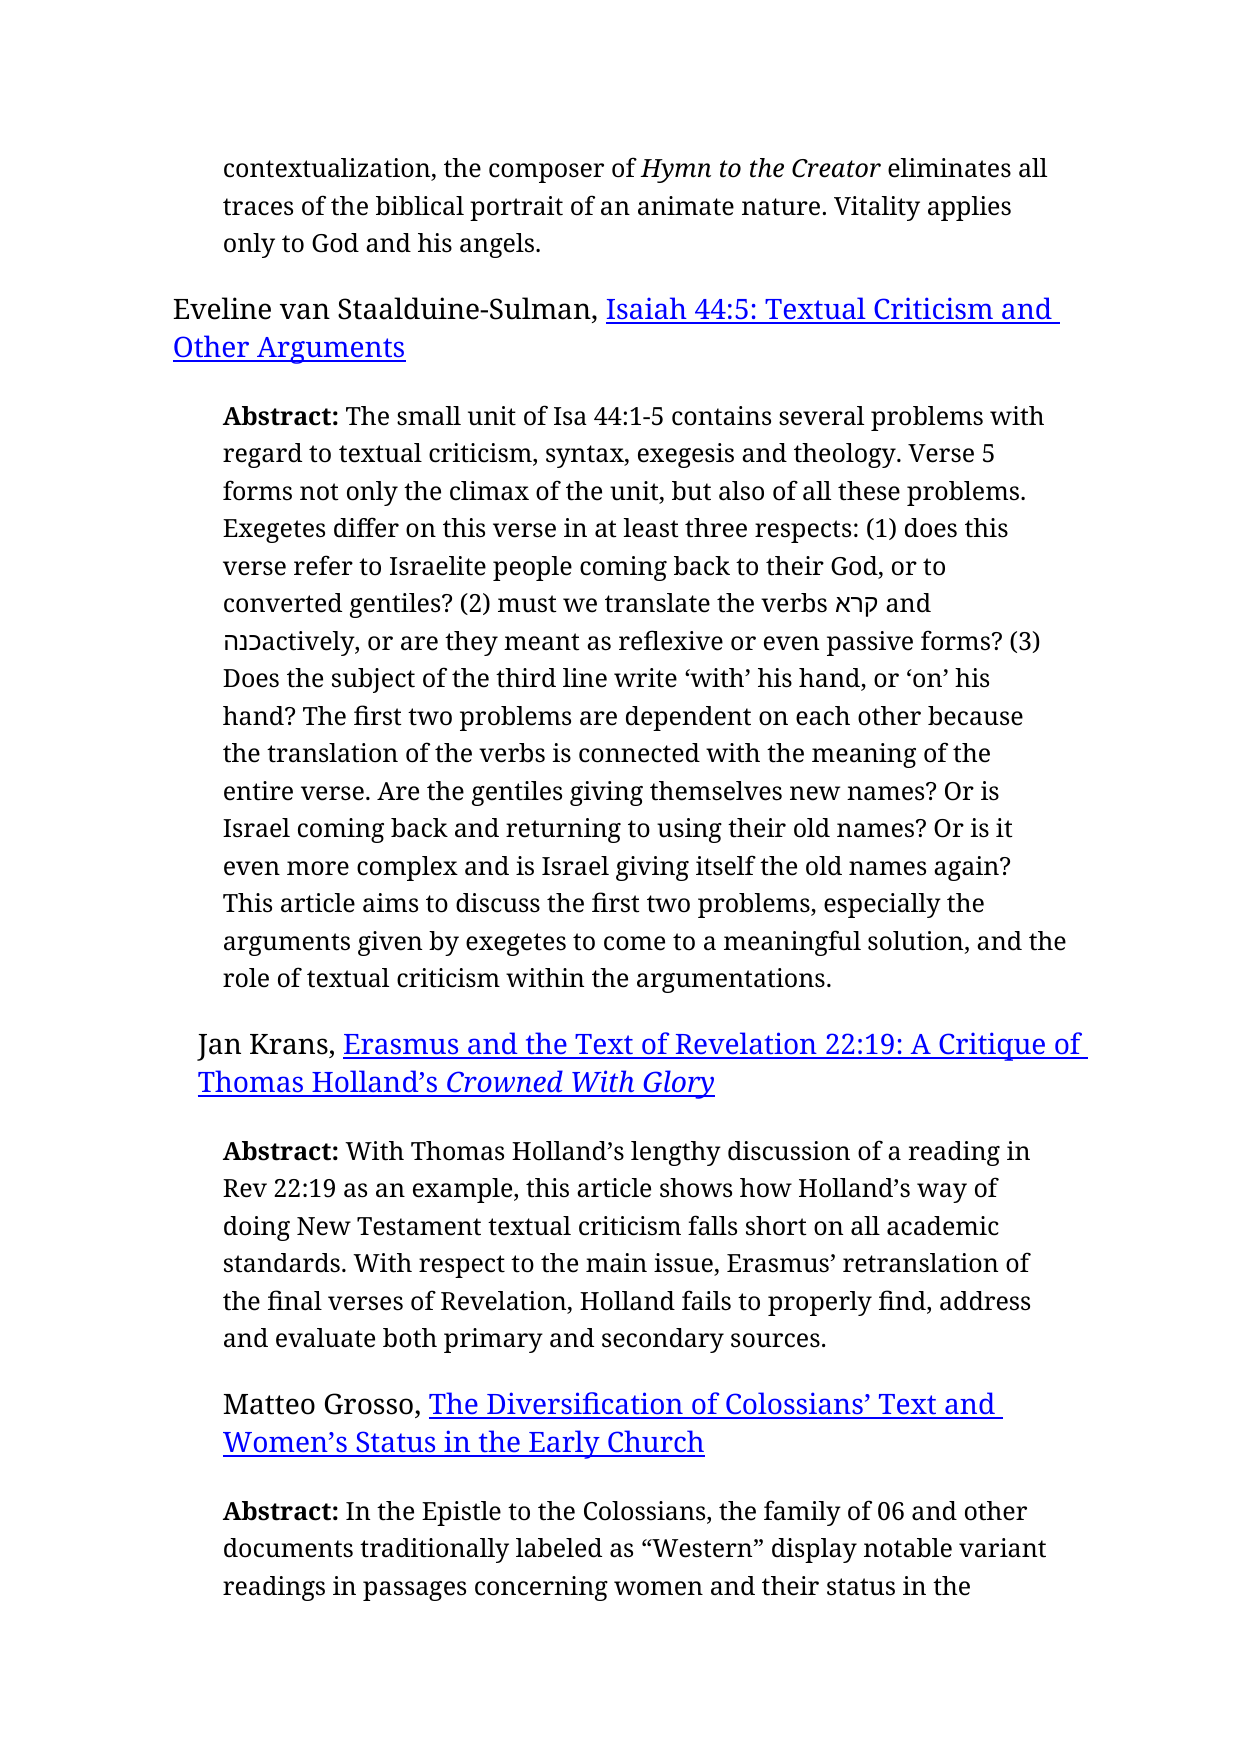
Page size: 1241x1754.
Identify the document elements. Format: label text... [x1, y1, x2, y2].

text Matteo Grosso, The Diversification of Colossians’ Text and Women’s Status in the Early Church [223, 1384, 1093, 1461]
text Eveline van Staalduine-Sulman, Isaiah 44:5: Textual Criticism and Other Arguments [173, 289, 1093, 366]
text Jan Krans, Erasmus and the Text of Revelation 22:19: A Critique of Thomas Holland’s Crowned With Glory [198, 1024, 1093, 1101]
text Abstract: The small unit of Isa 44:1-5 contains several problems with regard to textual criticism, syntax, exegesis and theology. Verse 5 forms not only the climax of the unit, but also of all these problems. Exegetes differ on this verse in at least three respects: (1) does this verse refer to Israelite people coming back to their God, or to converted gentiles? (2) must we translate the verbs ‫קרא‬ and ‫ כנה‬actively, or are they meant as reflexive or even passive forms? (3) Does the subject of the third line write ‘with’ his hand, or ‘on’ his hand? The first two problems are dependent on each other because the translation of the verbs is connected with the meaning of the entire verse. Are the gentiles giving themselves new names? Or is Israel coming back and returning to using their old names? Or is it even more complex and is Israel giving itself the old names again? This article aims to discuss the first two problems, especially the arguments given by exegetes to come to a meaningful solution, and the role of textual criticism within the argumentations. [223, 395, 1068, 995]
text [223, 148, 1068, 260]
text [223, 1490, 1068, 1603]
text Abstract: With Thomas Holland’s lengthy discussion of a reading in Rev 22:19 as an example, this article shows how Holland’s way of doing New Testament textual criticism falls short on all academic standards. With respect to the main issue, Erasmus’ retranslation of the final verses of Revelation, Holland fails to properly find, address and evaluate both primary and secondary sources. [223, 1130, 1068, 1355]
